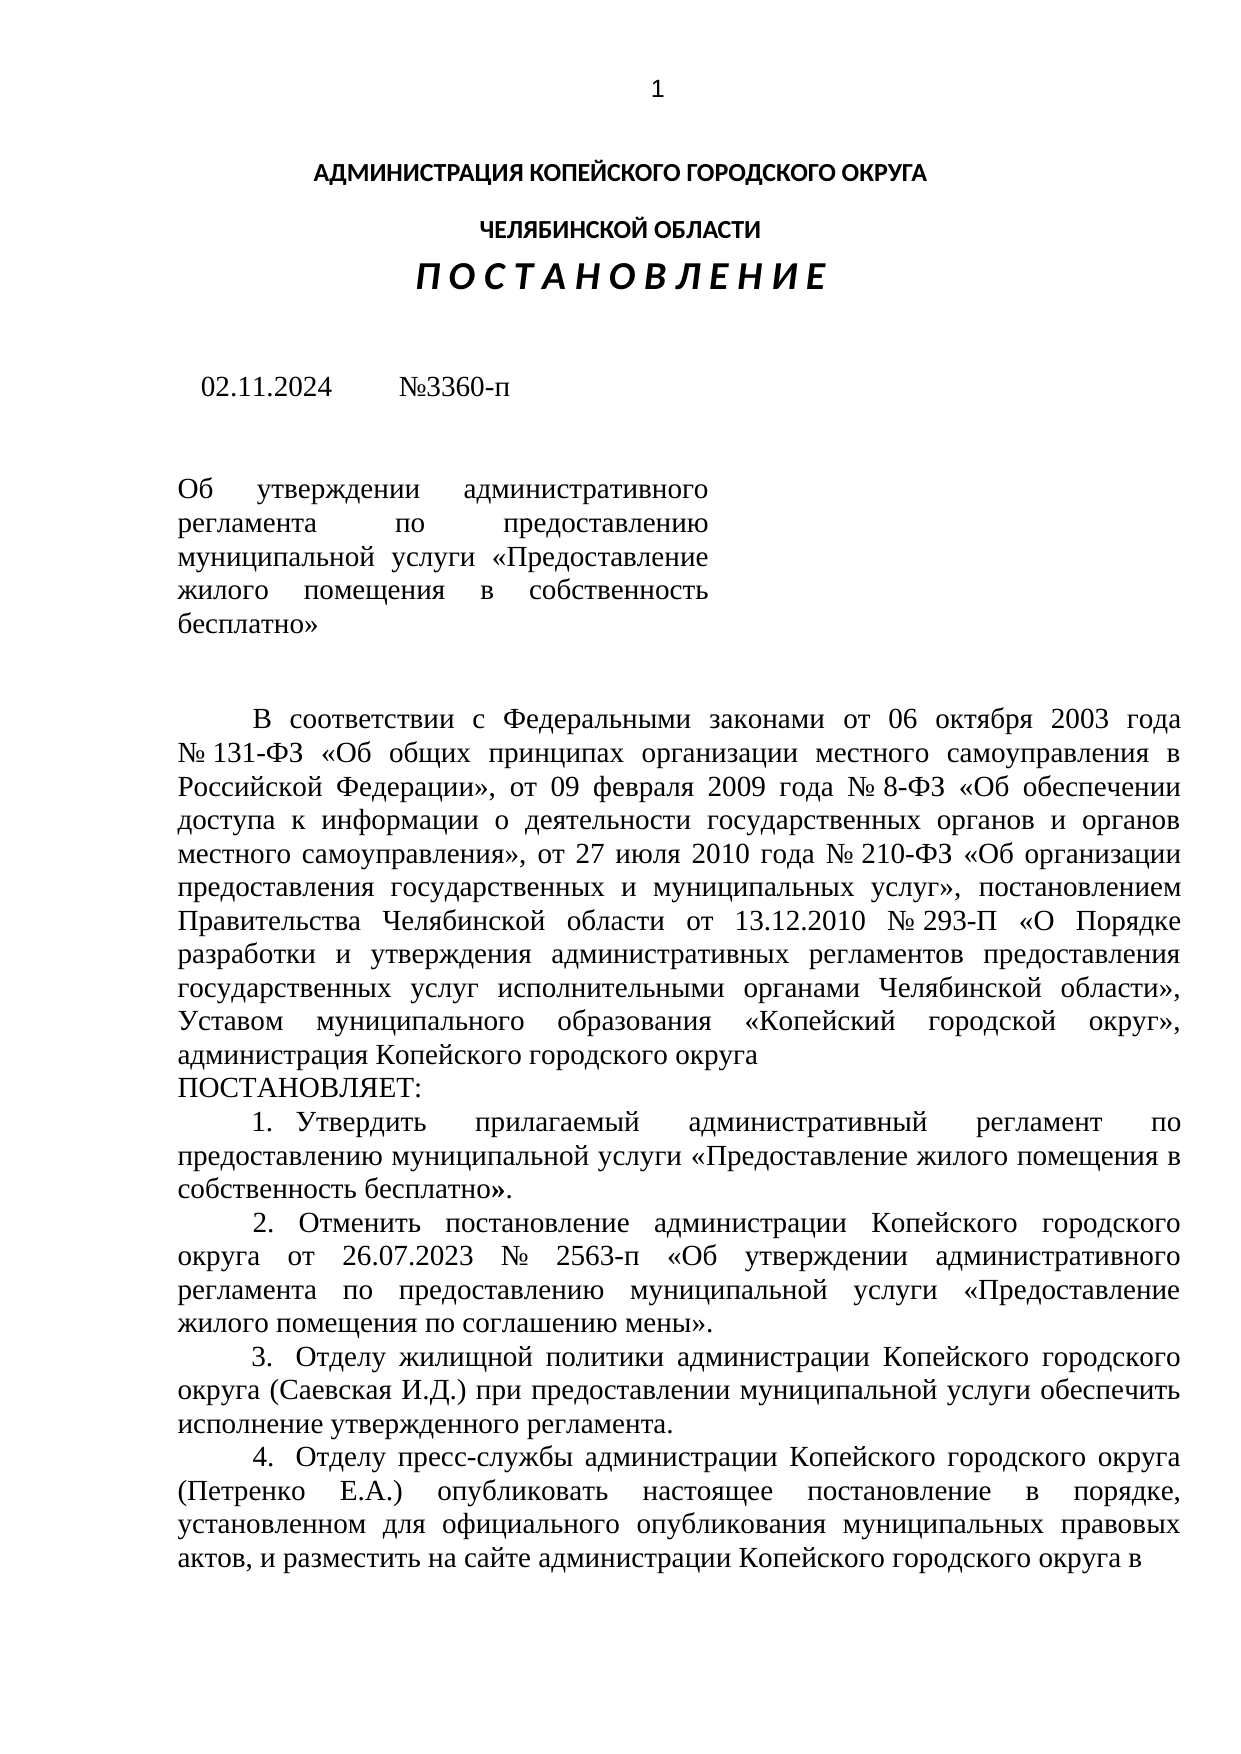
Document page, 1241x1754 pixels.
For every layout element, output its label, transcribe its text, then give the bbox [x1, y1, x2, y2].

text ЧЕЛЯБИНСКОЙ ОБЛАСТИ [177, 213, 1063, 245]
text В соответствии с Федеральными законами от 06 октября 2003 года № 131-ФЗ «Об общих принципах организации местного самоуправления в Российской Федерации», от 09 февраля 2009 года № 8-ФЗ «Об обеспечении доступа к информации о деятельности государственных органов и органов местного самоуправления», от 27 июля 2010 года № 210-ФЗ «Об организации предоставления государственных и муниципальных услуг», постановлением Правительства Челябинской области от 13.12.2010 № 293-П «О Порядке разработки и утверждения административных регламентов предоставления государственных услуг исполнительными органами Челябинской области», Уставом муниципального образования «Копейский городской округ», администрация Копейского городского округа [177, 702, 1181, 1071]
text АДМИНИСТРАЦИЯ КОПЕЙСКОГО ГОРОДСКОГО ОКРУГА [177, 156, 1063, 188]
text ПОСТАНОВЛЯЕТ: [177, 1071, 1181, 1104]
text 4. Отделу пресс-службы администрации Копейского городского округа (Петренко Е.А.) опубликовать настоящее постановление в порядке, установленном для официального опубликования муниципальных правовых актов, и разместить на сайте администрации Копейского городского округа в [177, 1439, 1181, 1574]
text 2. Отменить постановление администрации Копейского городского округа от 26.07.2023 № 2563-п «Об утверждении административного регламента по предоставлению муниципальной услуги «Предоставление жилого помещения по соглашению мены». [177, 1205, 1181, 1339]
text 3. Отделу жилищной политики администрации Копейского городского округа (Саевская И.Д.) при предоставлении муниципальной услуги обеспечить исполнение утвержденного регламента. [177, 1339, 1181, 1439]
text П О С Т А Н О В Л Е Н И Е [177, 251, 1063, 299]
subtitle 02.11.2024 №3360-п [177, 369, 1063, 403]
subtitle 1. Утвердить прилагаемый административный регламент по предоставлению муниципальной услуги «Предоставление жилого помещения в собственность бесплатно». [177, 1104, 1181, 1205]
subtitle Об утверждении административного регламента по предоставлению муниципальной услуги «Предоставление жилого помещения в собственность бесплатно» [177, 472, 709, 639]
